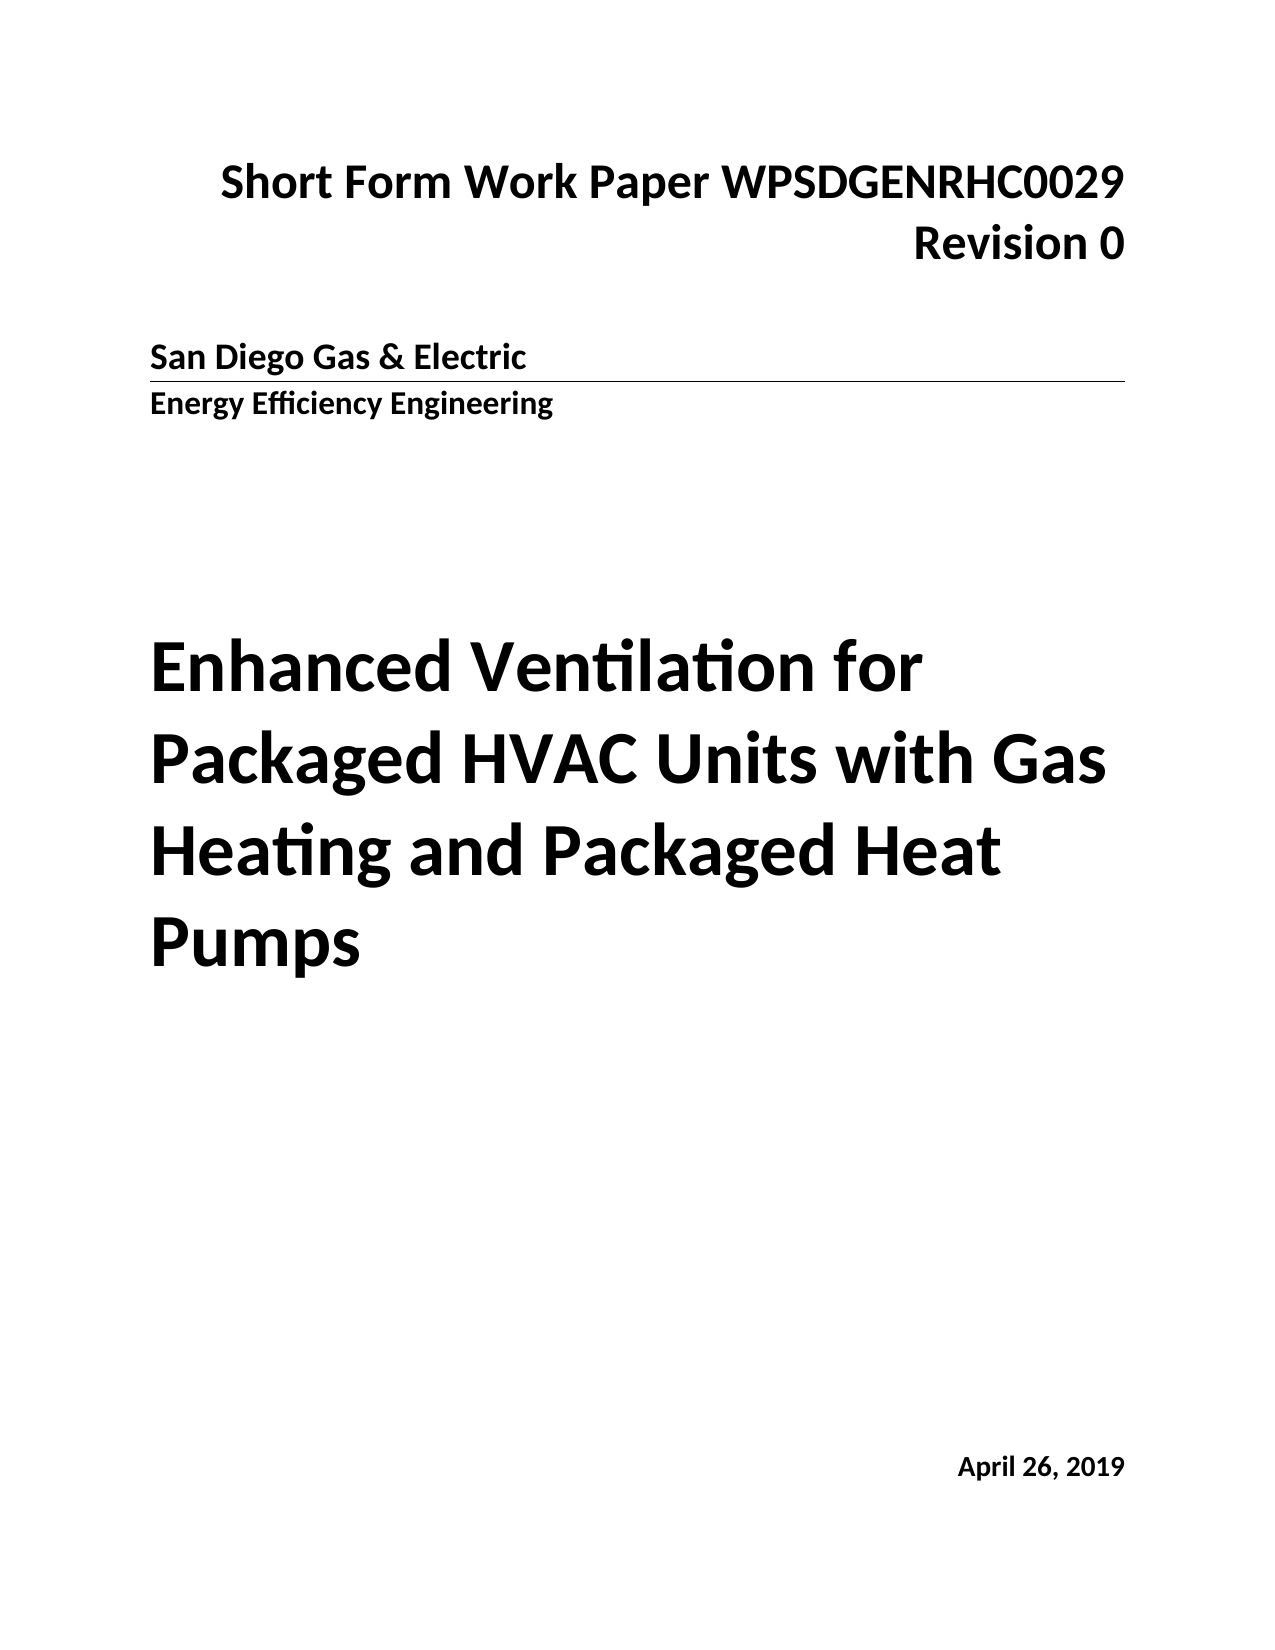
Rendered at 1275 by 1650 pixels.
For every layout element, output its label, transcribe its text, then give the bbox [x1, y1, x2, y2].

text Revision 0 [150, 211, 1125, 272]
text San Diego Gas & Electric [150, 333, 1125, 381]
text Short Form Work Paper WPSDGENRHC0029 [150, 150, 1125, 211]
text April 26, 2019 [150, 1448, 1125, 1484]
text Energy Efficiency Engineering [150, 382, 1125, 423]
text Enhanced Ventilation for Packaged HVAC Units with Gas Heating and Packaged Heat Pumps [150, 619, 1125, 985]
